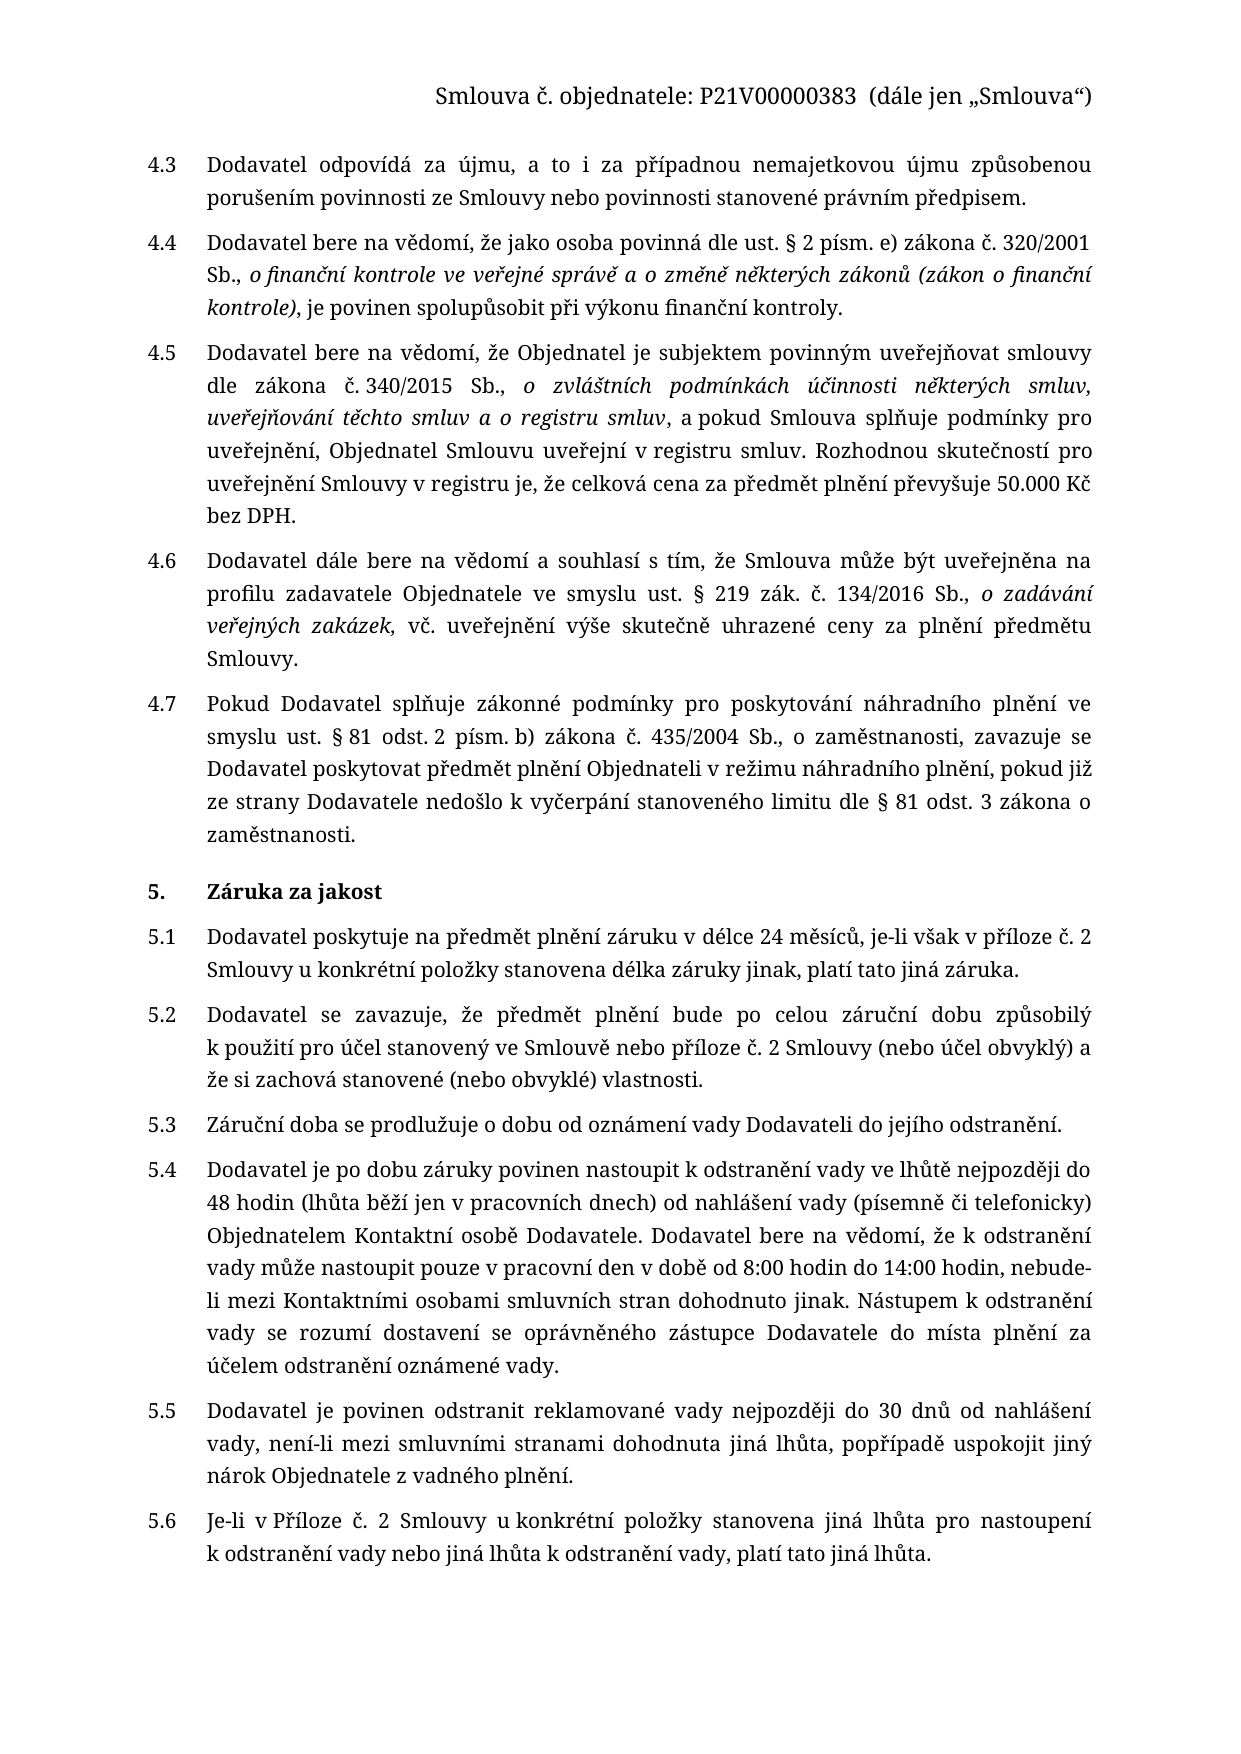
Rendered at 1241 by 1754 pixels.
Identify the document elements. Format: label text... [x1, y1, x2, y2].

list Pokud Dodavatel splňuje zákonné podmínky pro poskytování náhradního plnění ve smyslu ust. § 81 odst. 2 písm. b) zákona č. 435/2004 Sb., o zaměstnanosti, zavazuje se Dodavatel poskytovat předmět plnění Objednateli v režimu náhradního plnění, pokud již ze strany Dodavatele nedošlo k vyčerpání stanoveného limitu dle § 81 odst. 3 zákona o zaměstnanosti. [148, 689, 1093, 848]
list Záruční doba se prodlužuje o dobu od oznámení vady Dodavateli do jejího odstranění. [148, 1110, 1093, 1139]
list Dodavatel se zavazuje, že předmět plnění bude po celou záruční dobu způsobilý k použití pro účel stanovený ve Smlouvě nebo příloze č. 2 Smlouvy (nebo účel obvyklý) a že si zachová stanovené (nebo obvyklé) vlastnosti. [148, 1000, 1093, 1094]
list Záruka za jakost [148, 877, 1093, 906]
list Dodavatel dále bere na vědomí a souhlasí s tím, že Smlouva může být uveřejněna na profilu zadavatele Objednatele ve smyslu ust. § 219 zák. č. 134/2016 Sb., o zadávání veřejných zakázek, vč. uveřejnění výše skutečně uhrazené ceny za plnění předmětu Smlouvy. [148, 546, 1093, 673]
list Dodavatel bere na vědomí, že jako osoba povinná dle ust. § 2 písm. e) zákona č. 320/2001 Sb., o finanční kontrole ve veřejné správě a o změně některých zákonů (zákon o finanční kontrole), je povinen spolupůsobit při výkonu finanční kontroly. [148, 228, 1093, 322]
list Dodavatel odpovídá za újmu, a to i za případnou nemajetkovou újmu způsobenou porušením povinnosti ze Smlouvy nebo povinnosti stanovené právním předpisem. [148, 150, 1093, 211]
list Dodavatel je povinen odstranit reklamované vady nejpozději do 30 dnů od nahlášení vady, není-li mezi smluvními stranami dohodnuta jiná lhůta, popřípadě uspokojit jiný nárok Objednatele z vadného plnění. [148, 1396, 1093, 1490]
list Je-li v Příloze č. 2 Smlouvy u konkrétní položky stanovena jiná lhůta pro nastoupení k odstranění vady nebo jiná lhůta k odstranění vady, platí tato jiná lhůta. [148, 1507, 1093, 1568]
list Dodavatel je po dobu záruky povinen nastoupit k odstranění vady ve lhůtě nejpozději do 48 hodin (lhůta běží jen v pracovních dnech) od nahlášení vady (písemně či telefonicky) Objednatelem Kontaktní osobě Dodavatele. Dodavatel bere na vědomí, že k odstranění vady může nastoupit pouze v pracovní den v době od 8:00 hodin do 14:00 hodin, nebude-li mezi Kontaktními osobami smluvních stran dohodnuto jinak. Nástupem k odstranění vady se rozumí dostavení se oprávněného zástupce Dodavatele do místa plnění za účelem odstranění oznámené vady. [148, 1156, 1093, 1379]
list Dodavatel poskytuje na předmět plnění záruku v délce 24 měsíců, je-li však v příloze č. 2 Smlouvy u konkrétní položky stanovena délka záruky jinak, platí tato jiná záruka. [148, 922, 1093, 983]
list Dodavatel bere na vědomí, že Objednatel je subjektem povinným uveřejňovat smlouvy dle zákona č. 340/2015 Sb., o zvláštních podmínkách účinnosti některých smluv, uveřejňování těchto smluv a o registru smluv, a pokud Smlouva splňuje podmínky pro uveřejnění, Objednatel Smlouvu uveřejní v registru smluv. Rozhodnou skutečností pro uveřejnění Smlouvy v registru je, že celková cena za předmět plnění převyšuje 50.000 Kč bez DPH. [148, 338, 1093, 530]
